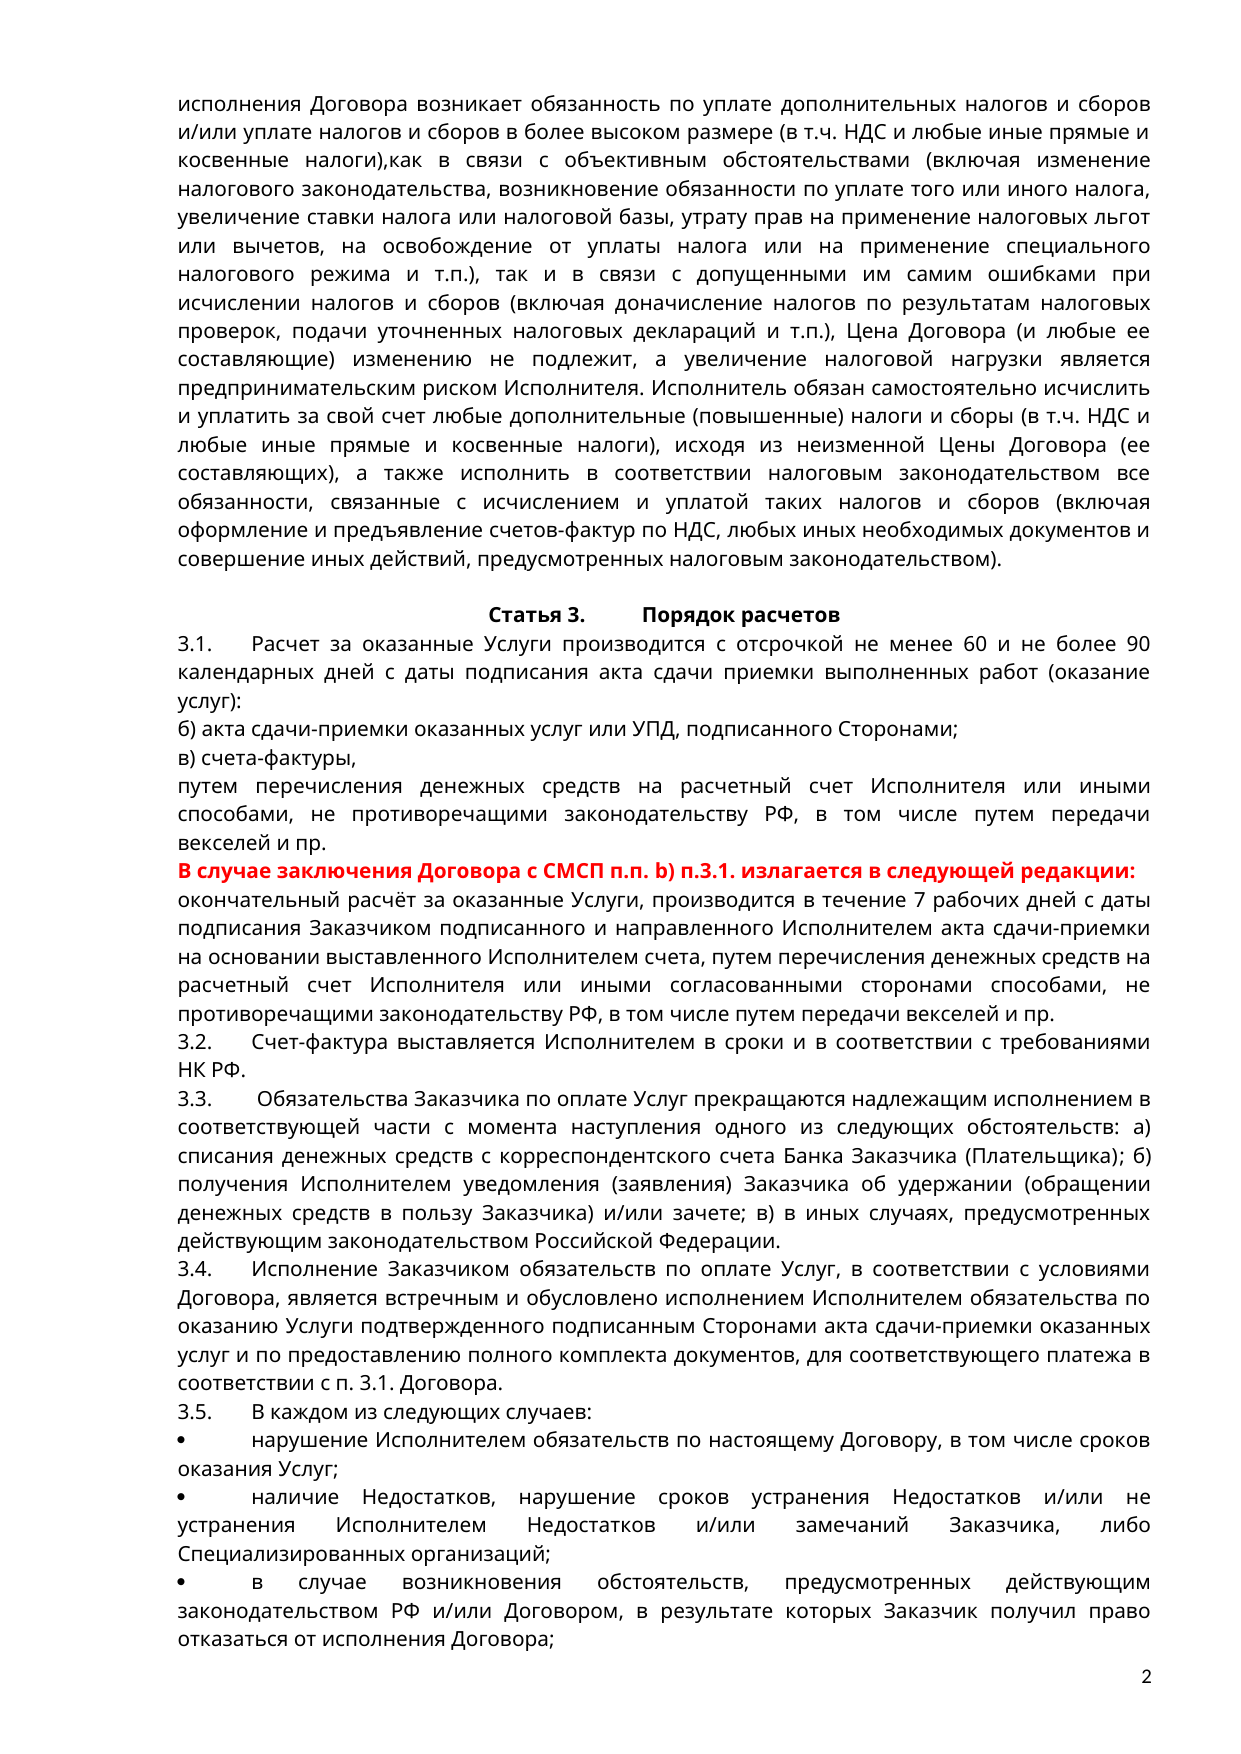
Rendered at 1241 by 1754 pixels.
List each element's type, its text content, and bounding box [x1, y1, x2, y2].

list Расчет за оказанные Услуги производится с отсрочкой не менее 60 и не более 90 календарных дней с даты подписания акта сдачи приемки выполненных работ (оказание услуг): [177, 629, 1152, 714]
list Счет-фактура выставляется Исполнителем в сроки и в соответствии с требованиями НК РФ. [177, 1027, 1152, 1084]
list окончательный расчёт за оказанные Услуги, производится в течение 7 рабочих дней с даты подписания Заказчиком подписанного и направленного Исполнителем акта сдачи-приемки на основании выставленного Исполнителем счета, путем перечисления денежных средств на расчетный счет Исполнителя или иными согласованными сторонами способами, не противоречащими законодательству РФ, в том числе путем передачи векселей и пр. [177, 885, 1152, 1027]
list нарушение Исполнителем обязательств по настоящему Договору, в том числе сроков оказания Услуг; [177, 1425, 1152, 1482]
list в случае возникновения обстоятельств, предусмотренных действующим законодательством РФ и/или Договором, в результате которых Заказчик получил право отказаться от исполнения Договора; [177, 1567, 1152, 1653]
list Исполнение Заказчиком обязательств по оплате Услуг, в соответствии с условиями Договора, является встречным и обусловлено исполнением Исполнителем обязательства по оказанию Услуги подтвержденного подписанным Сторонами акта сдачи-приемки оказанных услуг и по предоставлению полного комплекта документов, для соответствующего платежа в соответствии с п. 3.1. Договора. [177, 1254, 1152, 1397]
list в) счета-фактуры, [177, 743, 1152, 771]
list В каждом из следующих случаев: [177, 1397, 1152, 1425]
list путем перечисления денежных средств на расчетный счет Исполнителя или иными способами, не противоречащими законодательству РФ, в том числе путем передачи векселей и пр. [177, 771, 1152, 856]
list Обязательства Заказчика по оплате Услуг прекращаются надлежащим исполнением в соответствующей части с момента наступления одного из следующих обстоятельств: а) списания денежных средств с корреспондентского счета Банка Заказчика (Плательщика); б) получения Исполнителем уведомления (заявления) Заказчика об удержании (обращении денежных средств в пользу Заказчика) и/или зачете; в) в иных случаях, предусмотренных действующим законодательством Российской Федерации. [177, 1084, 1152, 1254]
list б) акта сдачи-приемки оказанных услуг или УПД, подписанного Сторонами; [177, 714, 1152, 743]
subtitle Порядок расчетов [177, 601, 1152, 629]
list наличие Недостатков, нарушение сроков устранения Недостатков и/или не устранения Исполнителем Недостатков и/или замечаний Заказчика, либо Специализированных организаций; [177, 1482, 1152, 1567]
list В случае заключения Договора с СМСП п.п. b) п.3.1. излагается в следующей редакции: [177, 856, 1152, 885]
